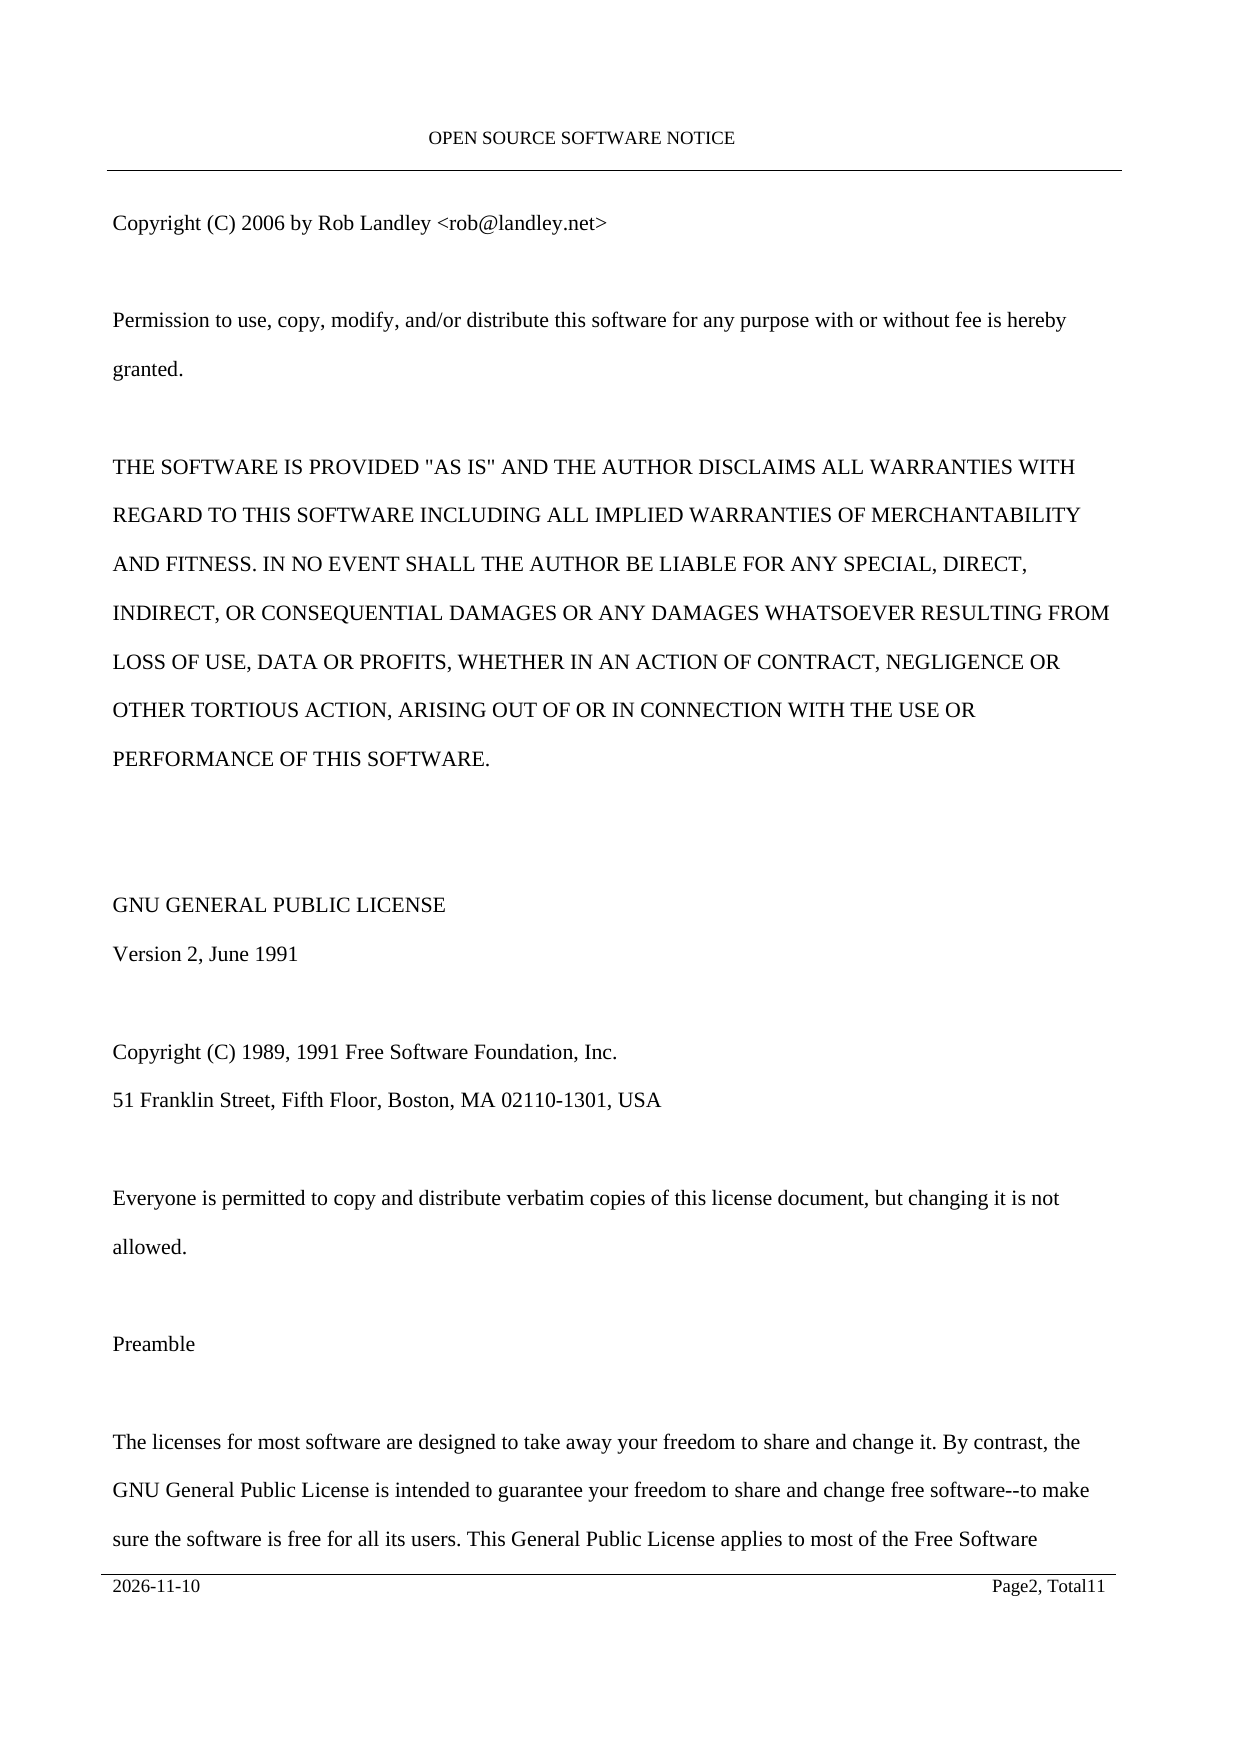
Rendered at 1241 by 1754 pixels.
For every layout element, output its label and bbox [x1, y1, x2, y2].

text [112, 206, 1128, 1555]
